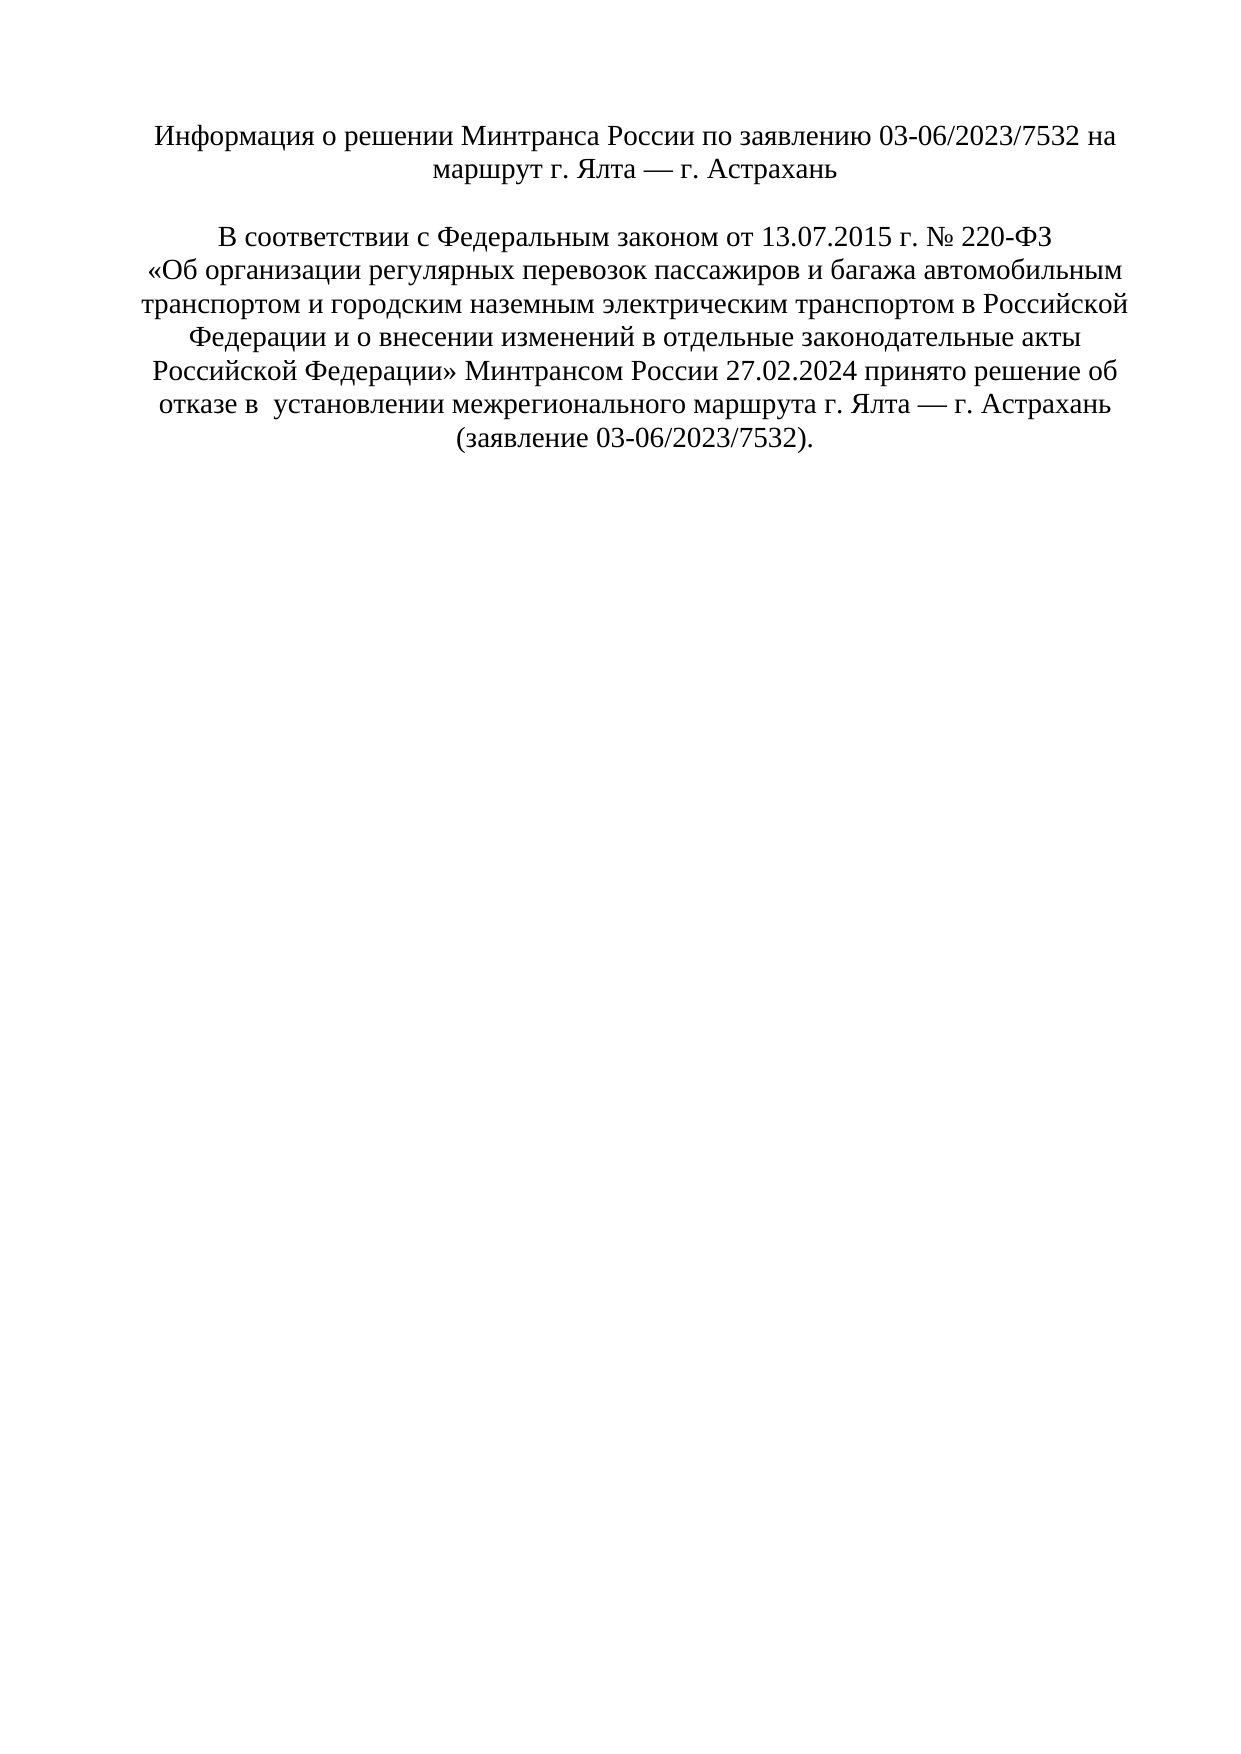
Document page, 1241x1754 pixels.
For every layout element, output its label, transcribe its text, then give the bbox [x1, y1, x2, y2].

text Информация о решении Минтранса России по заявлению 03-06/2023/7532 на маршрут г. Ялта — г. Астрахань [118, 118, 1152, 185]
text В соответствии с Федеральным законом от 13.07.2015 г. № 220-ФЗ «Об организации регулярных перевозок пассажиров и багажа автомобильным транспортом и городским наземным электрическим транспортом в Российской Федерации и о внесении изменений в отдельные законодательные акты Российской Федерации» Минтрансом России 27.02.2024 принято решение об отказе в установлении межрегионального маршрута г. Ялта — г. Астрахань (заявление 03-06/2023/7532). [118, 219, 1152, 453]
